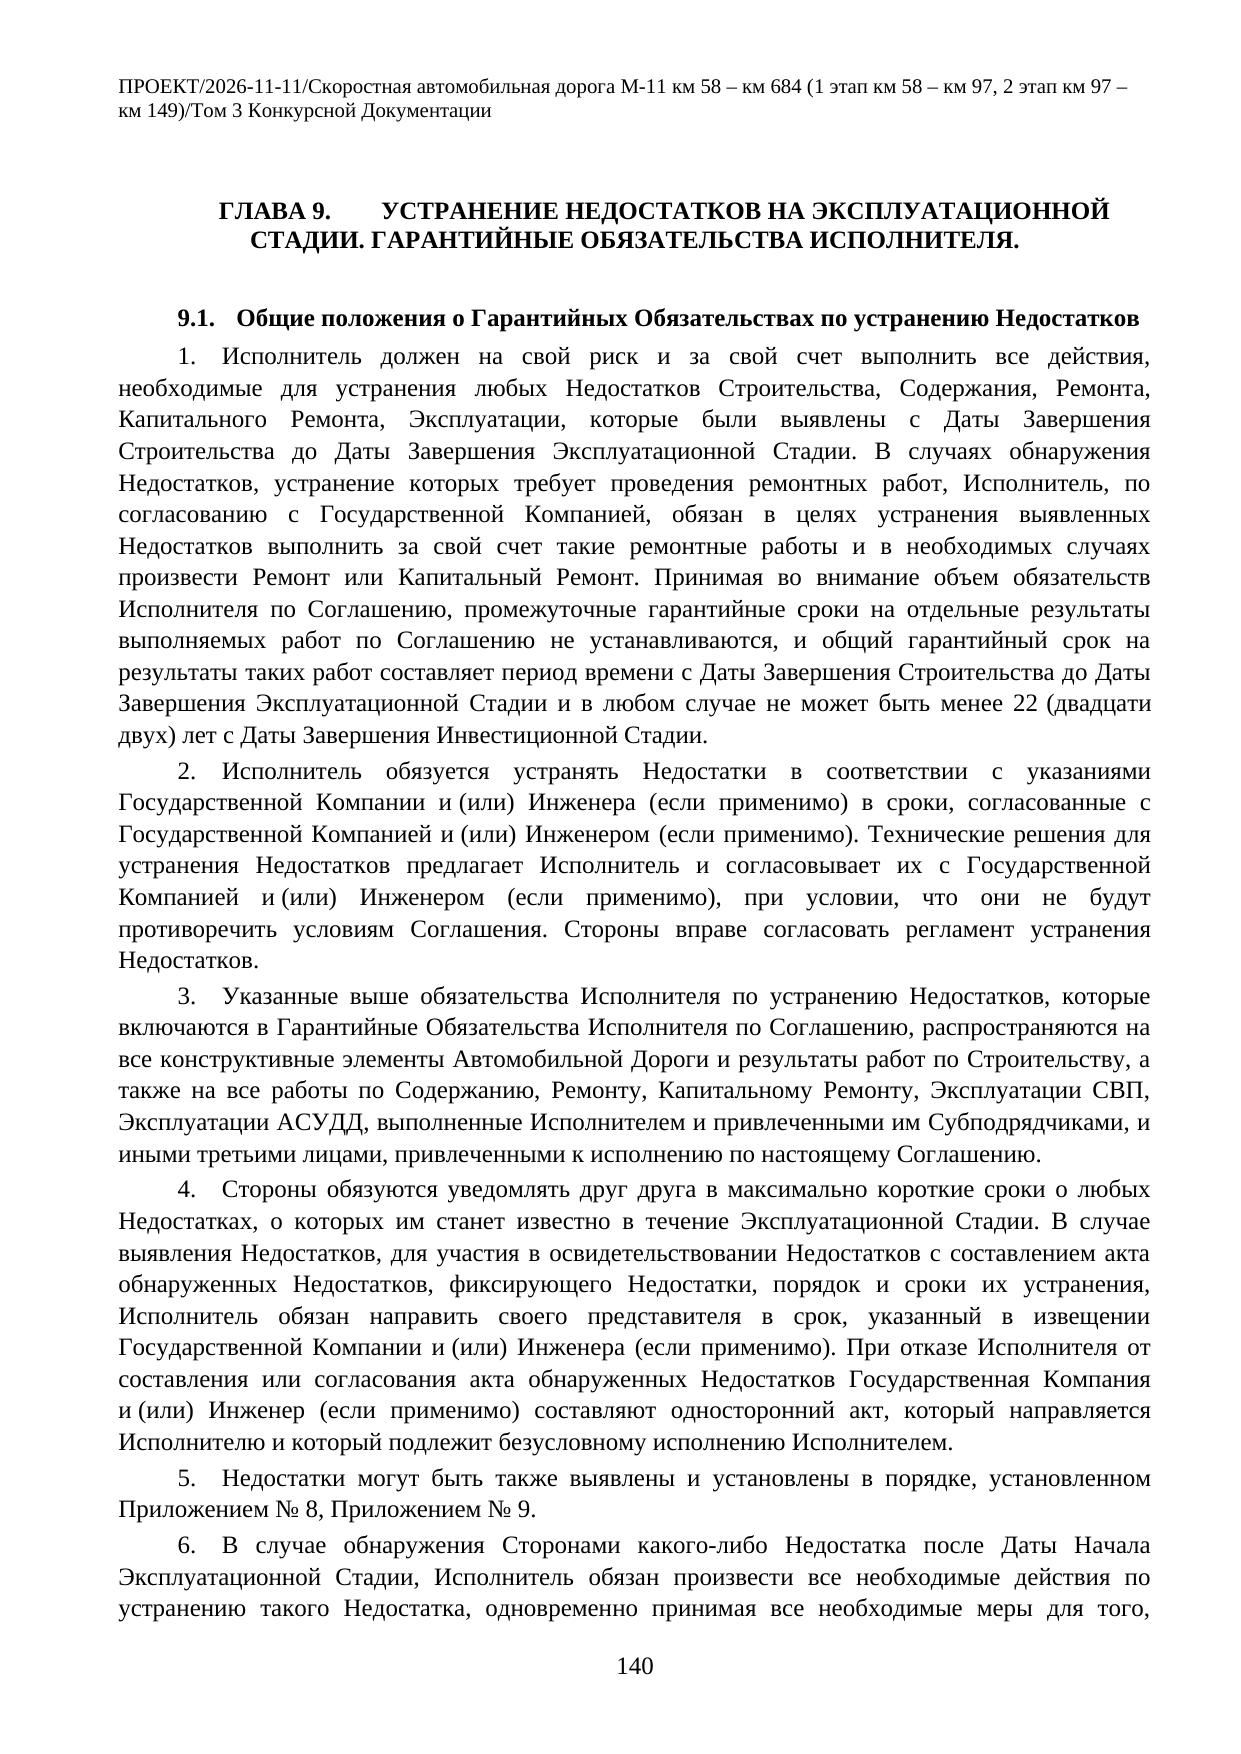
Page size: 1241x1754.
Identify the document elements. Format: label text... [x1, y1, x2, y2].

subtitle Недостатки могут быть также выявлены и установлены в порядке, установленном Приложением № 8, Приложением № 9. [118, 1463, 1152, 1523]
subtitle Исполнитель должен на свой риск и за свой счет выполнить все действия, необходимые для устранения любых Недостатков Строительства, Содержания, Ремонта, Капитального Ремонта, Эксплуатации, которые были выявлены с Даты Завершения Строительства до Даты Завершения Эксплуатационной Стадии. В случаях обнаружения Недостатков, устранение которых требует проведения ремонтных работ, Исполнитель, по согласованию с Государственной Компанией, обязан в целях устранения выявленных Недостатков выполнить за свой счет такие ремонтные работы и в необходимых случаях произвести Ремонт или Капитальный Ремонт. Принимая во внимание объем обязательств Исполнителя по Соглашению, промежуточные гарантийные сроки на отдельные результаты выполняемых работ по Соглашению не устанавливаются, и общий гарантийный срок на результаты таких работ составляет период времени с Даты Завершения Строительства до Даты Завершения Эксплуатационной Стадии и в любом случае не может быть менее 22 (двадцати двух) лет с Даты Завершения Инвестиционной Стадии. [118, 341, 1152, 749]
subtitle Исполнитель обязуется устранять Недостатки в соответствии с указаниями Государственной Компании и (или) Инженера (если применимо) в сроки, согласованные с Государственной Компанией и (или) Инженером (если применимо). Технические решения для устранения Недостатков предлагает Исполнитель и согласовывает их с Государственной Компанией и (или) Инженером (если применимо), при условии, что они не будут противоречить условиям Соглашения. Стороны вправе согласовать регламент устранения Недостатков. [118, 756, 1152, 974]
subtitle Указанные выше обязательства Исполнителя по устранению Недостатков, которые включаются в Гарантийные Обязательства Исполнителя по Соглашению, распространяются на все конструктивные элементы Автомобильной Дороги и результаты работ по Строительству, а также на все работы по Содержанию, Ремонту, Капитальному Ремонту, Эксплуатации СВП, Эксплуатации АСУДД, выполненные Исполнителем и привлеченными им Субподрядчиками, и иными третьими лицами, привлеченными к исполнению по настоящему Соглашению. [118, 981, 1152, 1167]
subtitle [118, 1530, 1152, 1622]
subtitle Общие положения о Гарантийных Обязательствах по устранению Недостатков [118, 303, 1152, 332]
subtitle УСТРАНЕНИЕ НЕДОСТАТКОВ НА ЭКСПЛУАТАЦИОННОЙ СТАДИИ. ГАРАНТИЙНЫЕ ОБЯЗАТЕЛЬСТВА ИСПОЛНИТЕЛЯ. [118, 196, 1152, 253]
subtitle Стороны обязуются уведомлять друг друга в максимально короткие сроки о любых Недостатках, о которых им станет известно в течение Эксплуатационной Стадии. В случае выявления Недостатков, для участия в освидетельствовании Недостатков с составлением акта обнаруженных Недостатков, фиксирующего Недостатки, порядок и сроки их устранения, Исполнитель обязан направить своего представителя в срок, указанный в извещении Государственной Компании и (или) Инженера (если применимо). При отказе Исполнителя от составления или согласования акта обнаруженных Недостатков Государственная Компания и (или) Инженер (если применимо) составляют односторонний акт, который направляется Исполнителю и который подлежит безусловному исполнению Исполнителем. [118, 1174, 1152, 1456]
